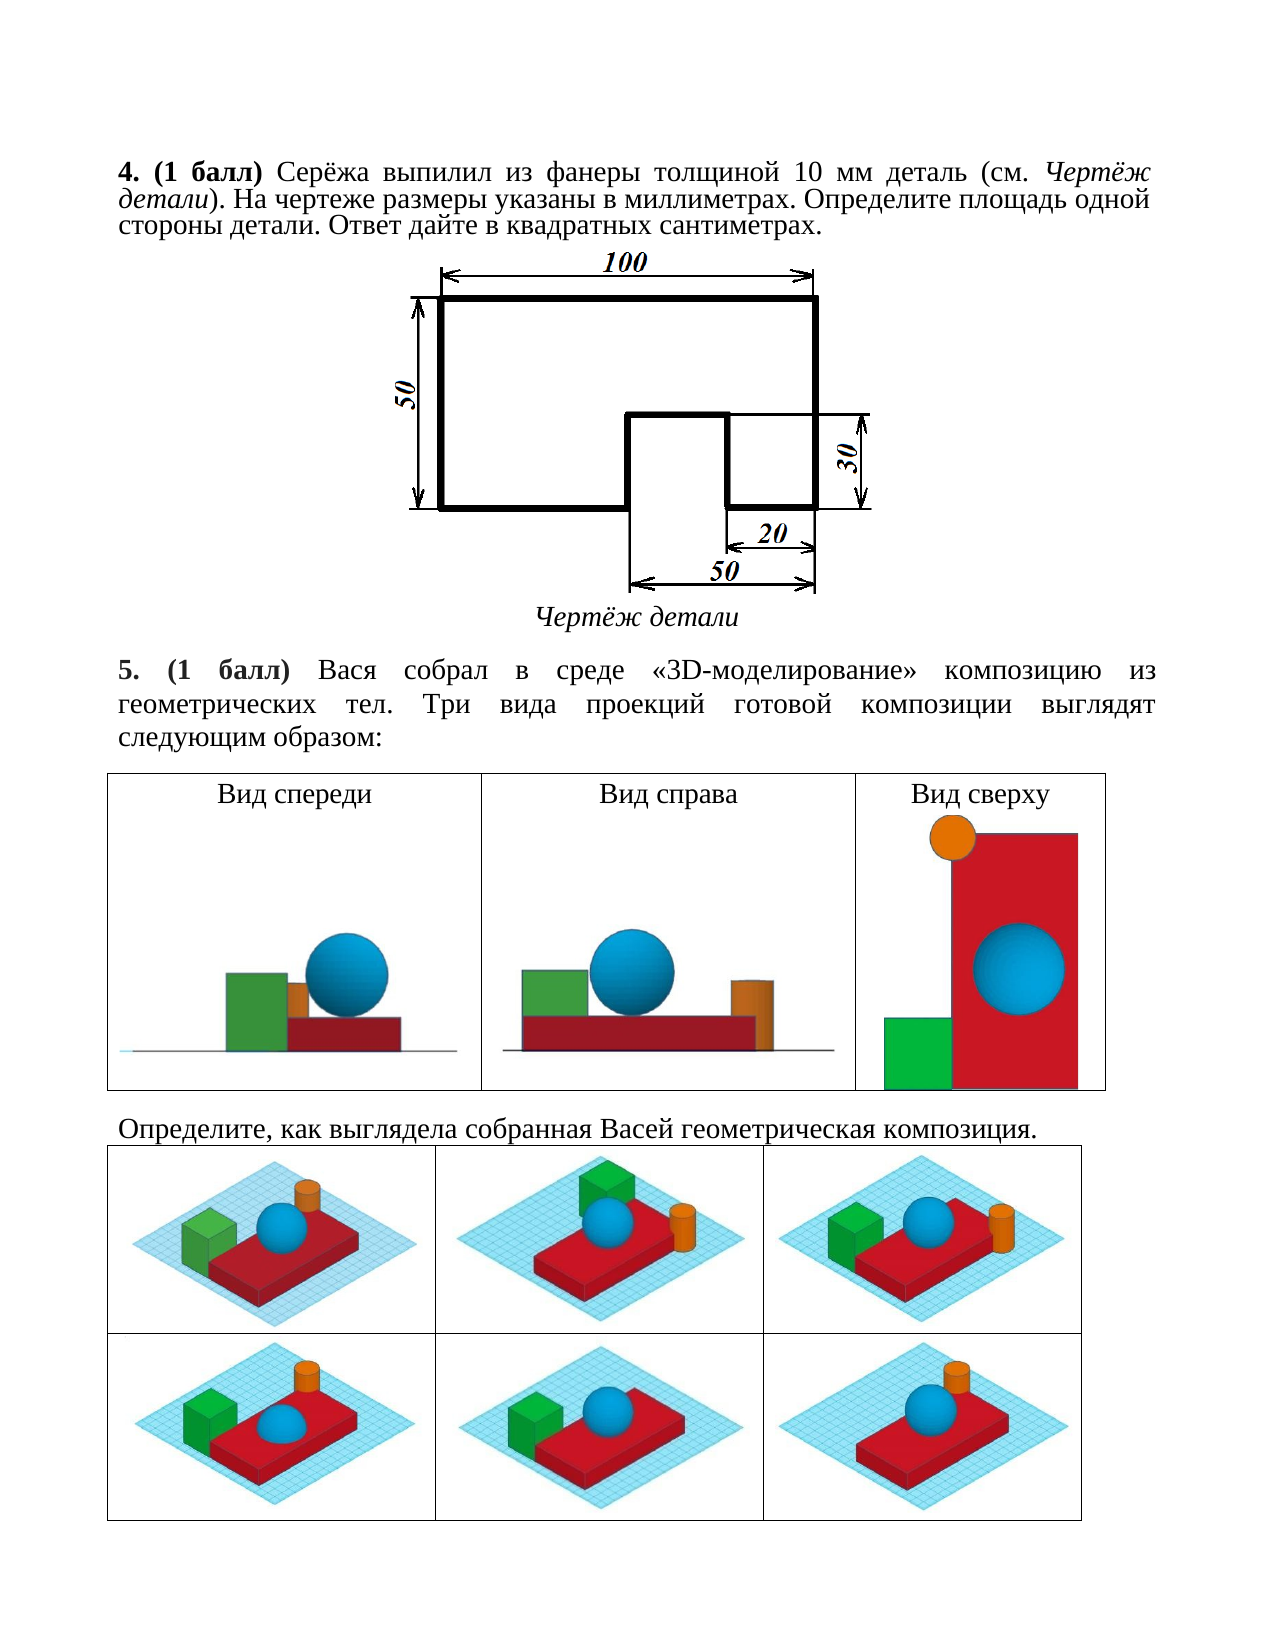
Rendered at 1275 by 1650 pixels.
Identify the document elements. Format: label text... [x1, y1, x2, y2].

picture [119, 928, 462, 1056]
table_cell [108, 812, 481, 1090]
picture [386, 241, 891, 599]
list (1 балл) Серёжа выпилил из фанеры толщиной 10 мм деталь (см. Чертёж [118, 154, 1200, 188]
table_cell [436, 1334, 763, 1519]
table_cell [764, 1334, 1081, 1519]
table_cell [482, 812, 855, 1090]
table_header [436, 1146, 763, 1332]
picture [884, 815, 1079, 1090]
picture [452, 1336, 750, 1513]
table_header Вид сверху [856, 774, 1105, 812]
text Определите, как выглядела собранная Васей геометрическая композиция. [118, 1111, 1200, 1145]
table_header Вид спереди [108, 774, 481, 812]
list (1 балл) Вася собрал в среде «3D-моделирование» композицию из геометрических тел. Три вида проекций готовой композиции выглядят следующим образом: [118, 652, 1157, 753]
table_header [108, 1146, 435, 1332]
table_header [764, 1146, 1081, 1332]
picture [498, 924, 836, 1059]
picture [775, 1149, 1072, 1326]
table_cell [856, 812, 1105, 1090]
picture [452, 1149, 750, 1326]
table_cell [108, 1334, 435, 1519]
table_header Вид справа [482, 774, 855, 812]
picture [124, 1336, 422, 1509]
text Чертёж детали [269, 599, 1006, 633]
picture [775, 1336, 1073, 1513]
picture [126, 1159, 423, 1330]
